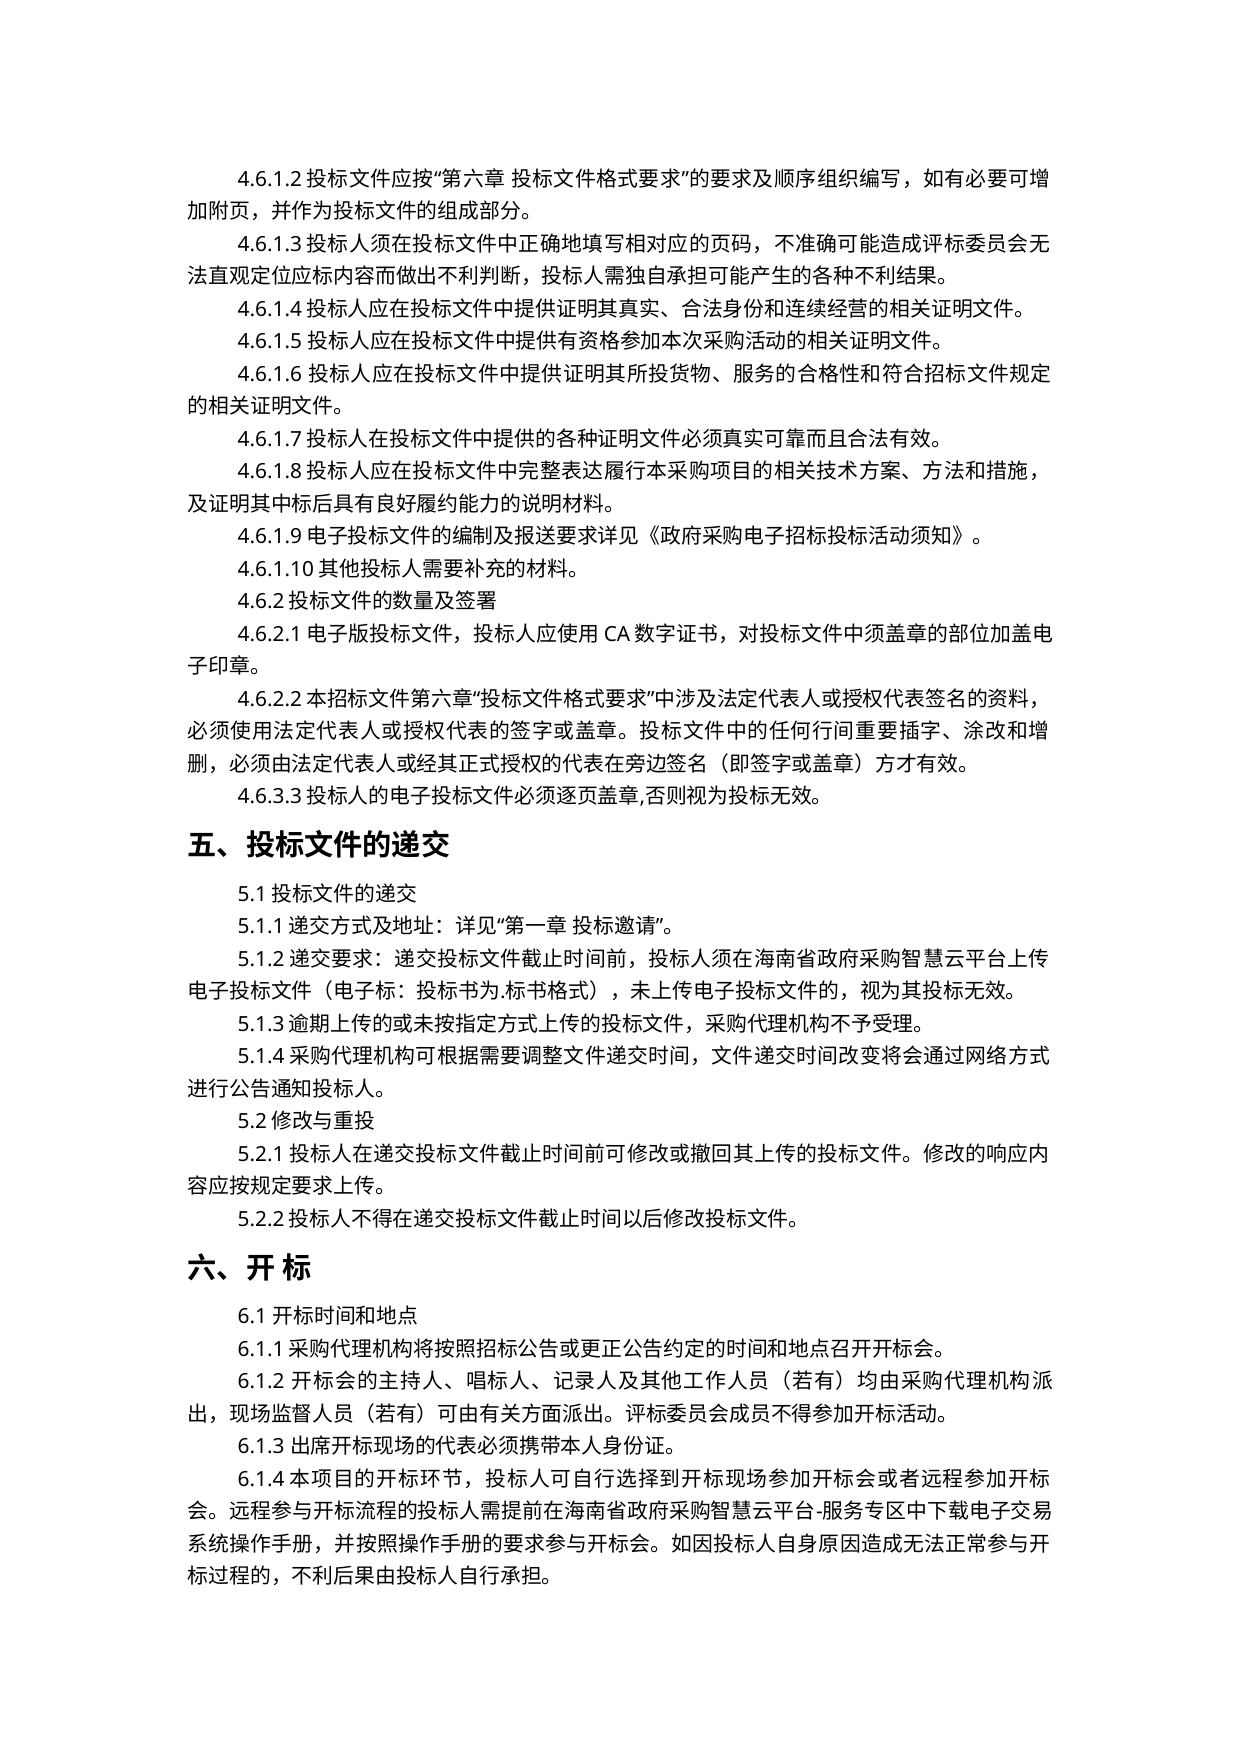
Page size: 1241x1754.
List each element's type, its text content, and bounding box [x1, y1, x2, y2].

text 6.1.4本项目的开标环节，投标人可自行选择到开标现场参加开标会或者远程参加开标会。远程参与开标流程的投标人需提前在海南省政府采购智慧云平台-服务专区中下载电子交易系统操作手册，并按照操作手册的要求参与开标会。如因投标人自身原因造成无法正常参与开标过程的，不利后果由投标人自行承担。 [187, 1462, 1053, 1592]
text 6.1 开标时间和地点 [187, 1299, 1053, 1332]
text 6.1.2 开标会的主持人、唱标人、记录人及其他工作人员（若有）均由采购代理机构派出，现场监督人员（若有）可由有关方面派出。评标委员会成员不得参加开标活动。 [187, 1364, 1053, 1429]
text 4.6.1.3投标人须在投标文件中正确地填写相对应的页码，不准确可能造成评标委员会无法直观定位应标内容而做出不利判断，投标人需独自承担可能产生的各种不利结果。 [187, 227, 1053, 292]
text 4.6.1.2投标文件应按“第六章 投标文件格式要求”的要求及顺序组织编写，如有必要可增加附页，并作为投标文件的组成部分。 [187, 162, 1053, 227]
text 4.6.1.6 投标人应在投标文件中提供证明其所投货物、服务的合格性和符合招标文件规定的相关证明文件。 [187, 357, 1053, 422]
text 4.6.1.8投标人应在投标文件中完整表达履行本采购项目的相关技术方案、方法和措施，及证明其中标后具有良好履约能力的说明材料。 [187, 454, 1053, 519]
text 4.6.1.5 投标人应在投标文件中提供有资格参加本次采购活动的相关证明文件。 [187, 324, 1053, 357]
text 5.2.1投标人在递交投标文件截止时间前可修改或撤回其上传的投标文件。修改的响应内容应按规定要求上传。 [187, 1137, 1053, 1202]
text 五、投标文件的递交 [187, 812, 1053, 877]
text 6.1.1采购代理机构将按照招标公告或更正公告约定的时间和地点召开开标会。 [187, 1332, 1053, 1364]
text 5.2.2投标人不得在递交投标文件截止时间以后修改投标文件。 [187, 1202, 1053, 1234]
text 4.6.1.4投标人应在投标文件中提供证明其真实、合法身份和连续经营的相关证明文件。 [187, 292, 1053, 324]
text 5.1.3逾期上传的或未按指定方式上传的投标文件，采购代理机构不予受理。 [187, 1007, 1053, 1039]
text 4.6.1.7投标人在投标文件中提供的各种证明文件必须真实可靠而且合法有效。 [187, 422, 1053, 454]
text 5.1.2递交要求：递交投标文件截止时间前，投标人须在海南省政府采购智慧云平台上传电子投标文件（电子标：投标书为.标书格式），未上传电子投标文件的，视为其投标无效。 [187, 942, 1053, 1007]
text 4.6.2.2本招标文件第六章“投标文件格式要求”中涉及法定代表人或授权代表签名的资料，必须使用法定代表人或授权代表的签字或盖章。投标文件中的任何行间重要插字、涂改和增删，必须由法定代表人或经其正式授权的代表在旁边签名（即签字或盖章）方才有效。 [187, 682, 1053, 779]
text 5.1.4采购代理机构可根据需要调整文件递交时间，文件递交时间改变将会通过网络方式进行公告通知投标人。 [187, 1039, 1053, 1104]
text 5.1投标文件的递交 [187, 877, 1053, 909]
text 4.6.3.3投标人的电子投标文件必须逐页盖章,否则视为投标无效。 [187, 779, 1053, 812]
text 4.6.1.9电子投标文件的编制及报送要求详见《政府采购电子招标投标活动须知》。 [187, 519, 1053, 552]
text 5.2修改与重投 [187, 1104, 1053, 1137]
text 4.6.1.10其他投标人需要补充的材料。 [187, 552, 1053, 584]
text 6.1.3 出席开标现场的代表必须携带本人身份证。 [187, 1429, 1053, 1462]
text 4.6.2.1电子版投标文件，投标人应使用CA数字证书，对投标文件中须盖章的部位加盖电子印章。 [187, 617, 1053, 682]
text 4.6.2投标文件的数量及签署 [187, 584, 1053, 617]
text 六、开 标 [187, 1234, 1053, 1299]
text 5.1.1递交方式及地址：详见“第一章 投标邀请”。 [187, 909, 1053, 942]
